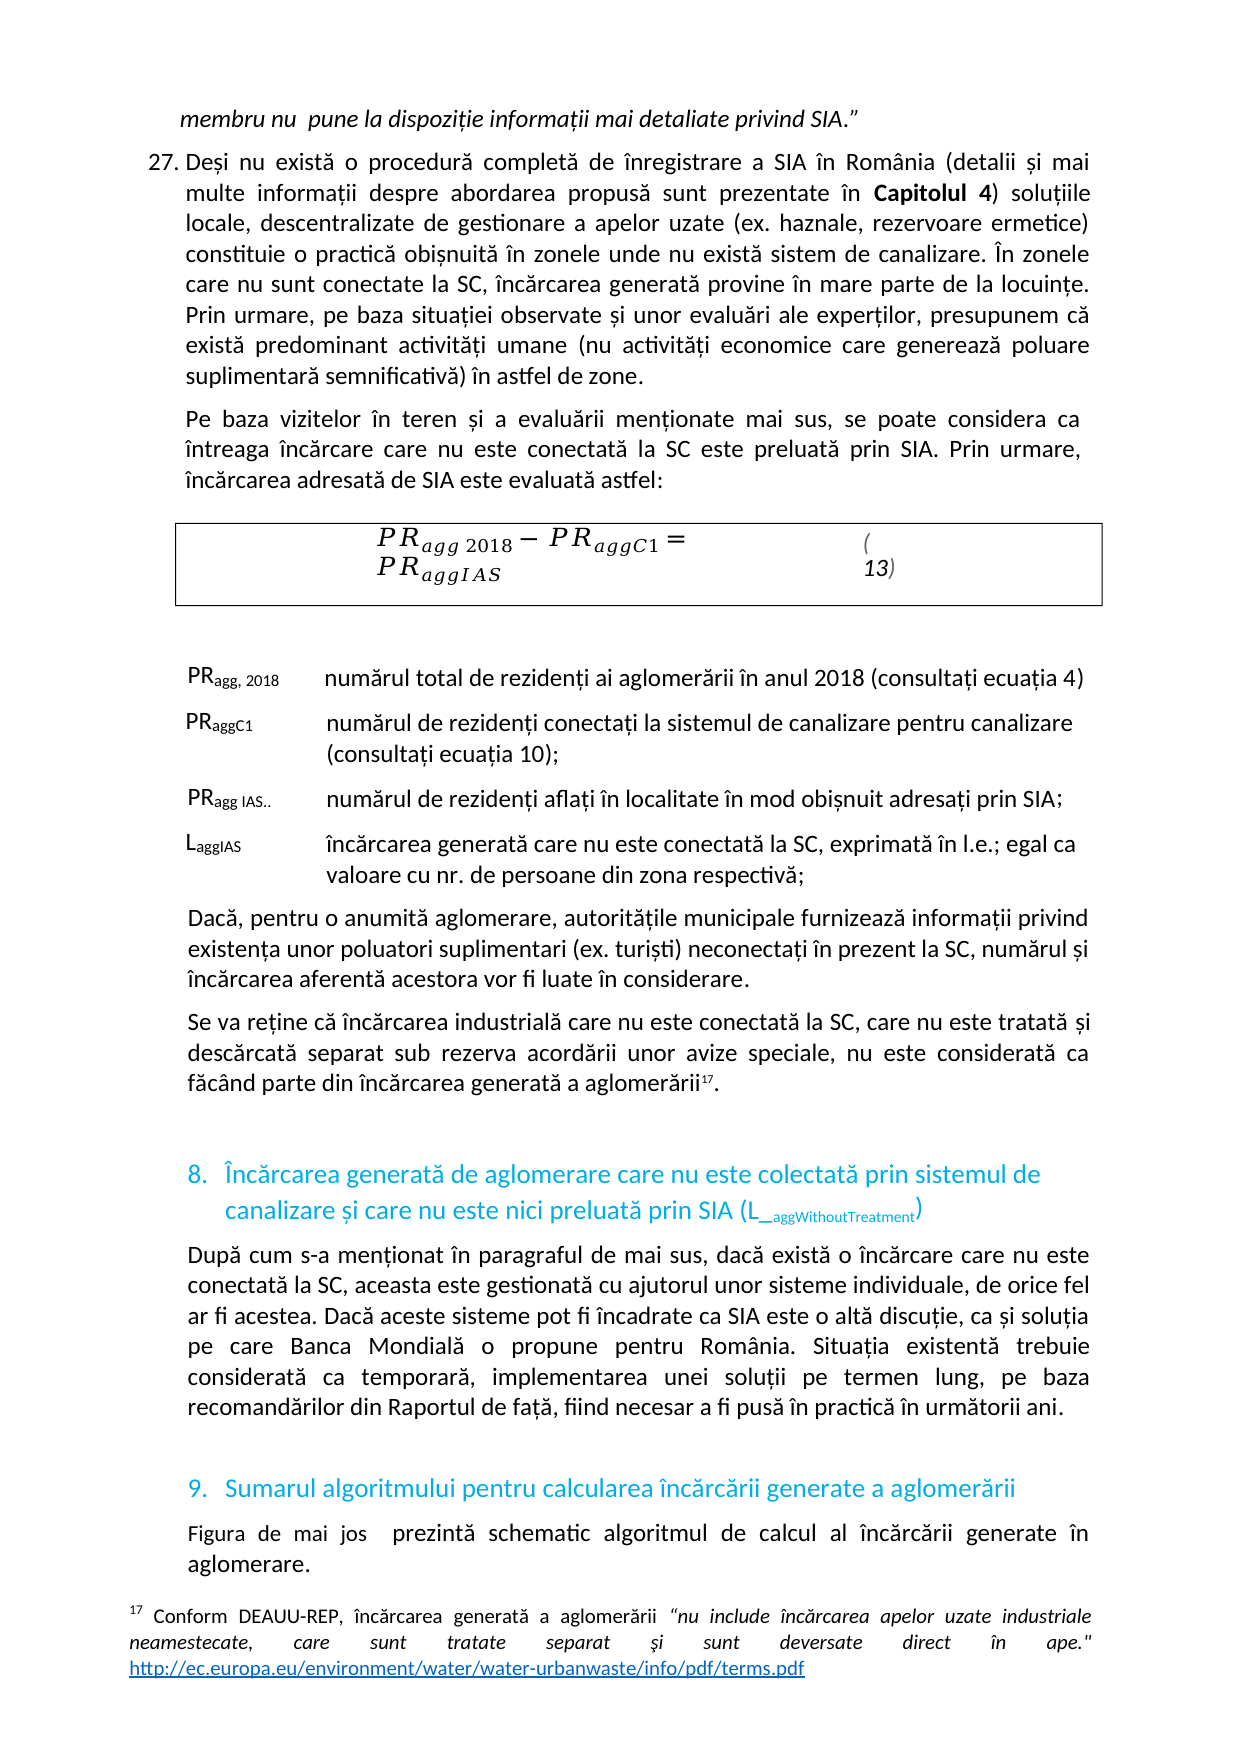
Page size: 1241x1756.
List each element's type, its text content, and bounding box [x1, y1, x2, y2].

text Dacă, pentru o anumită aglomerare, autoritățile municipale furnizează informații privind existența unor poluatori suplimentari (ex. turiști) neconectați în prezent la SC, numărul și încărcarea aferentă acestora vor fi luate în considerare. [188, 902, 1090, 994]
text Figura de mai jos prezintă schematic algoritmul de calcul al încărcării generate în aglomerare. [187, 1517, 1090, 1578]
subtitle Încărcarea generată de aglomerare care nu este colectată prin sistemul de canalizare și care nu este nici preluată prin SIA (L_aggWithoutTreatment) [187, 1157, 1054, 1226]
picture [876, 1212, 881, 1220]
text Se va reţine că încărcarea industrială care nu este conectată la SC, care nu este tratată şi descărcată separat sub rezerva acordării unor avize speciale, nu este considerată ca făcând parte din încărcarea generată a aglomerării. [187, 1006, 1091, 1098]
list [142, 103, 1091, 134]
text PRagg, 2018 numărul total de rezidenți ai aglomerării în anul 2018 (consultați ecuația 4) [187, 659, 1186, 692]
list Deși nu există o procedură completă de înregistrare a SIA în România (detalii și mai multe informații despre abordarea propusă sunt prezentate în Capitolul 4) soluțiile locale, descentralizate de gestionare a apelor uzate (ex. haznale, rezervoare ermetice) constituie o practică obișnuită în zonele unde nu există sistem de canalizare. În zonele care nu sunt conectate la SC, încărcarea generată provine în mare parte de la locuințe. Prin urmare, pe baza situației observate și unor evaluări ale experților, presupunem că există predominant activități umane (nu activități economice care generează poluare suplimentară semnificativă) în astfel de zone. [148, 146, 1091, 390]
text Pe baza vizitelor în teren și a evaluării menționate mai sus, se poate considera ca întreaga încărcare care nu este conectată la SC este preluată prin SIA. Prin urmare, încărcarea adresată de SIA este evaluată astfel: [185, 403, 1082, 494]
text LaggIAS încărcarea generată care nu este conectată la SC, exprimată în l.e.; egal ca valoare cu nr. de persoane din zona respectivă; [185, 826, 1089, 890]
subtitle Sumarul algoritmului pentru calcularea încărcării generate a aglomerării [187, 1472, 1186, 1505]
text PRagg IAS.. numărul de rezidenți aflați în localitate în mod obișnuit adresați prin SIA; [187, 781, 1186, 813]
text După cum s-a menționat în paragraful de mai sus, dacă există o încărcare care nu este conectată la SC, aceasta este gestionată cu ajutorul unor sisteme individuale, de orice fel ar fi acestea. Dacă aceste sisteme pot fi încadrate ca SIA este o altă discuție, ca și soluția pe care Banca Mondială o propune pentru România. Situația existentă trebuie considerată ca temporară, implementarea unei soluții pe termen lung, pe baza recomandărilor din Raportul de față, fiind necesar a fi pusă în practică în următorii ani. [187, 1239, 1091, 1422]
text PRaggC1 numărul de rezidenți conectați la sistemul de canalizare pentru canalizare (consultați ecuația 10); [185, 705, 1090, 768]
